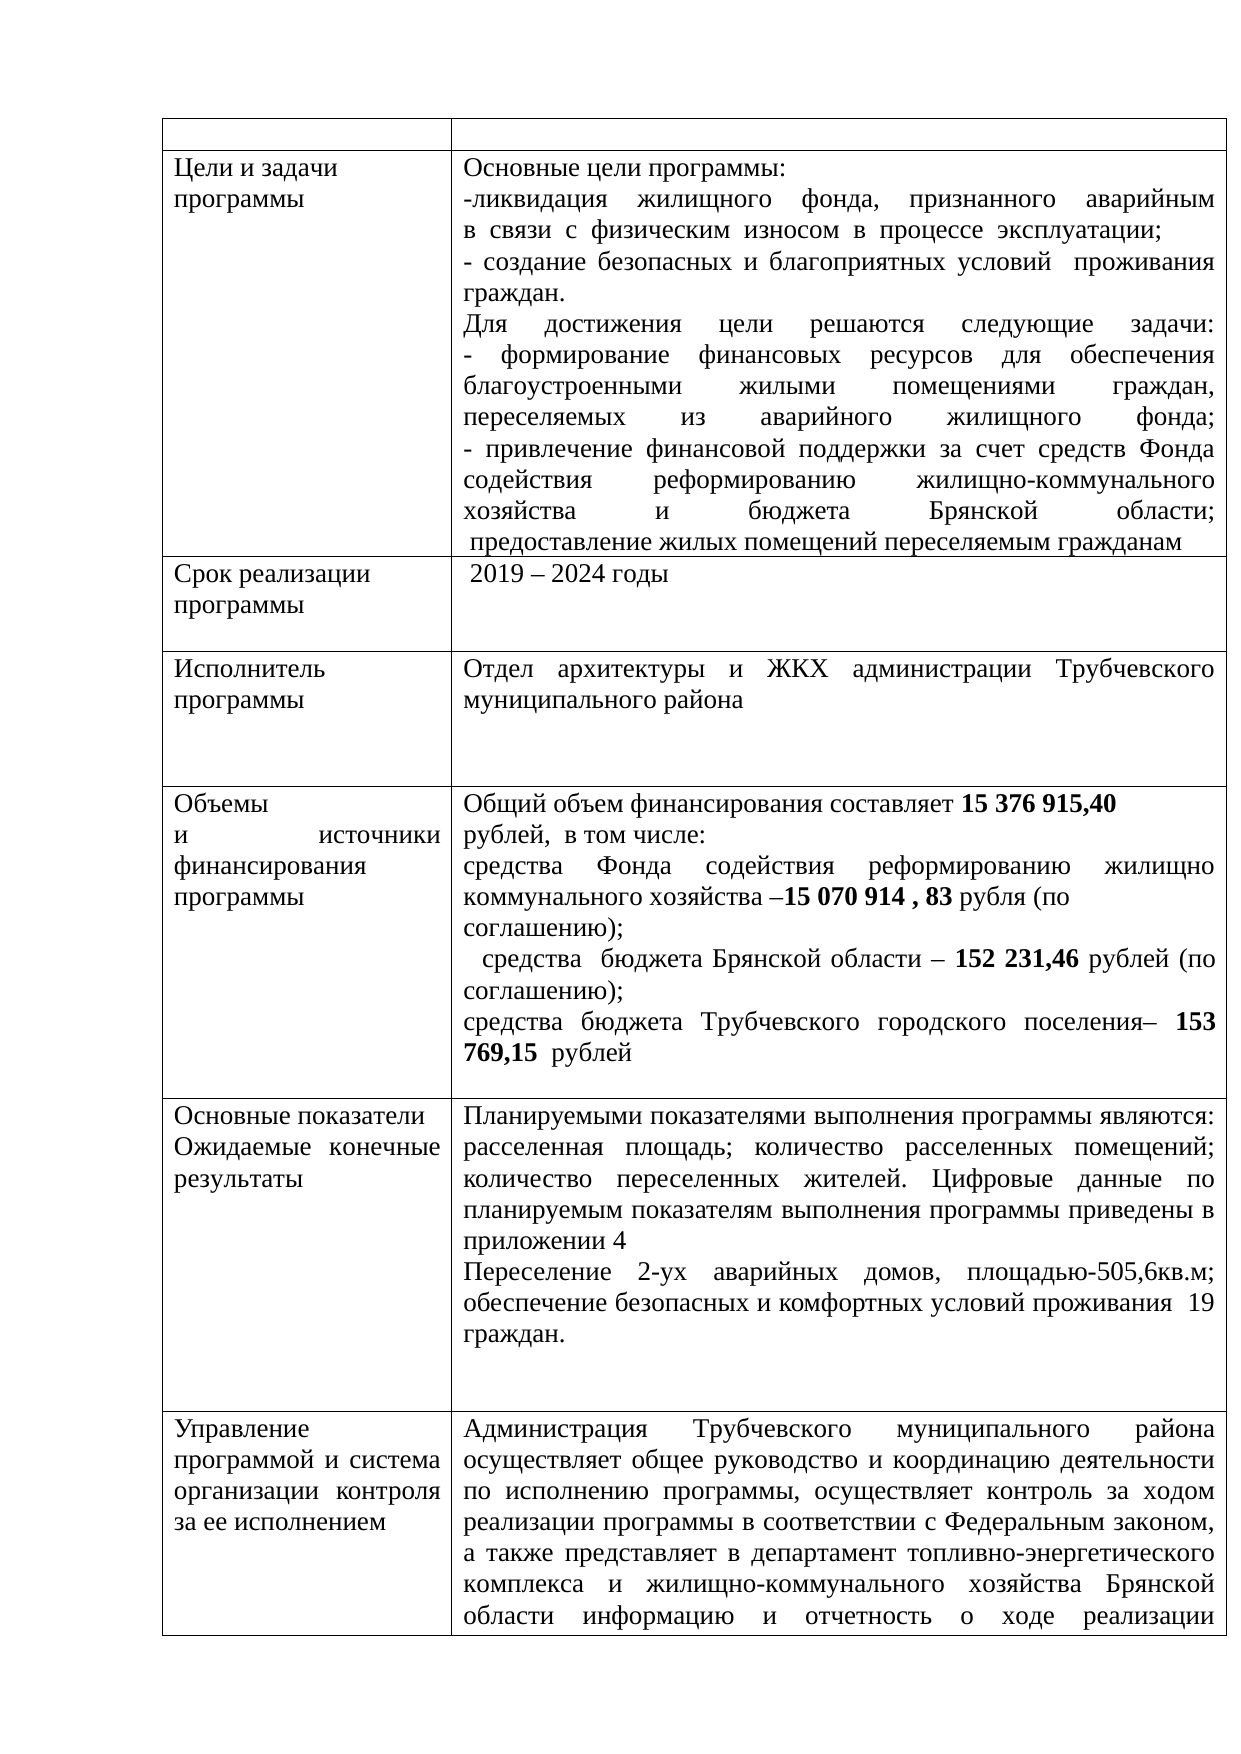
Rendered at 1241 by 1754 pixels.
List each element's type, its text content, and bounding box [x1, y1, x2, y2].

table_cell Основные цели программы: -ликвидация жилищного фонда, признанного аварийным в связи с физическим износом в процессе эксплуатации; - создание безопасных и благоприятных условий проживания граждан. Для достижения цели решаются следующие задачи: - формирование финансовых ресурсов для обеспечения благоустроенными жилыми помещениями граждан, переселяемых из аварийного жилищного фонда; - привлечение финансовой поддержки за счет средств Фонда содействия реформированию жилищно-коммунального хозяйства и бюджета Брянской области; предоставление жилых помещений переселяемым гражданам [452, 151, 1226, 556]
table_cell Объемы и источники финансирования программы [163, 787, 451, 1098]
table_cell 2019 – 2024 годы [452, 557, 1226, 651]
table_cell Цели и задачи программы [163, 151, 451, 556]
table_cell Исполнитель программы [163, 652, 451, 786]
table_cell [452, 1412, 1226, 1635]
table_cell Общий объем финансирования составляет 15 376 915,40 рублей, в том числе: средства Фонда содействия реформированию жилищно коммунального хозяйства –15 070 914 , 83 рубля (по соглашению); средства бюджета Брянской области – 152 231,46 рублей (по соглашению); средства бюджета Трубчевского городского поселения– 153 769,15 рублей [452, 787, 1226, 1098]
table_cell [163, 119, 451, 150]
table_cell Срок реализации программы [163, 557, 451, 651]
table_cell Планируемыми показателями выполнения программы являются: расселенная площадь; количество расселенных помещений; количество переселенных жителей. Цифровые данные по планируемым показателям выполнения программы приведены в приложении 4 Переселение 2-ух аварийных домов, площадью-505,6кв.м; обеспечение безопасных и комфортных условий проживания 19 граждан. [452, 1099, 1226, 1411]
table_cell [163, 1412, 451, 1635]
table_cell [452, 119, 1226, 150]
table_cell Основные показатели Ожидаемые конечные результаты [163, 1099, 451, 1411]
table_cell Отдел архитектуры и ЖКХ администрации Трубчевского муниципального района [452, 652, 1226, 786]
